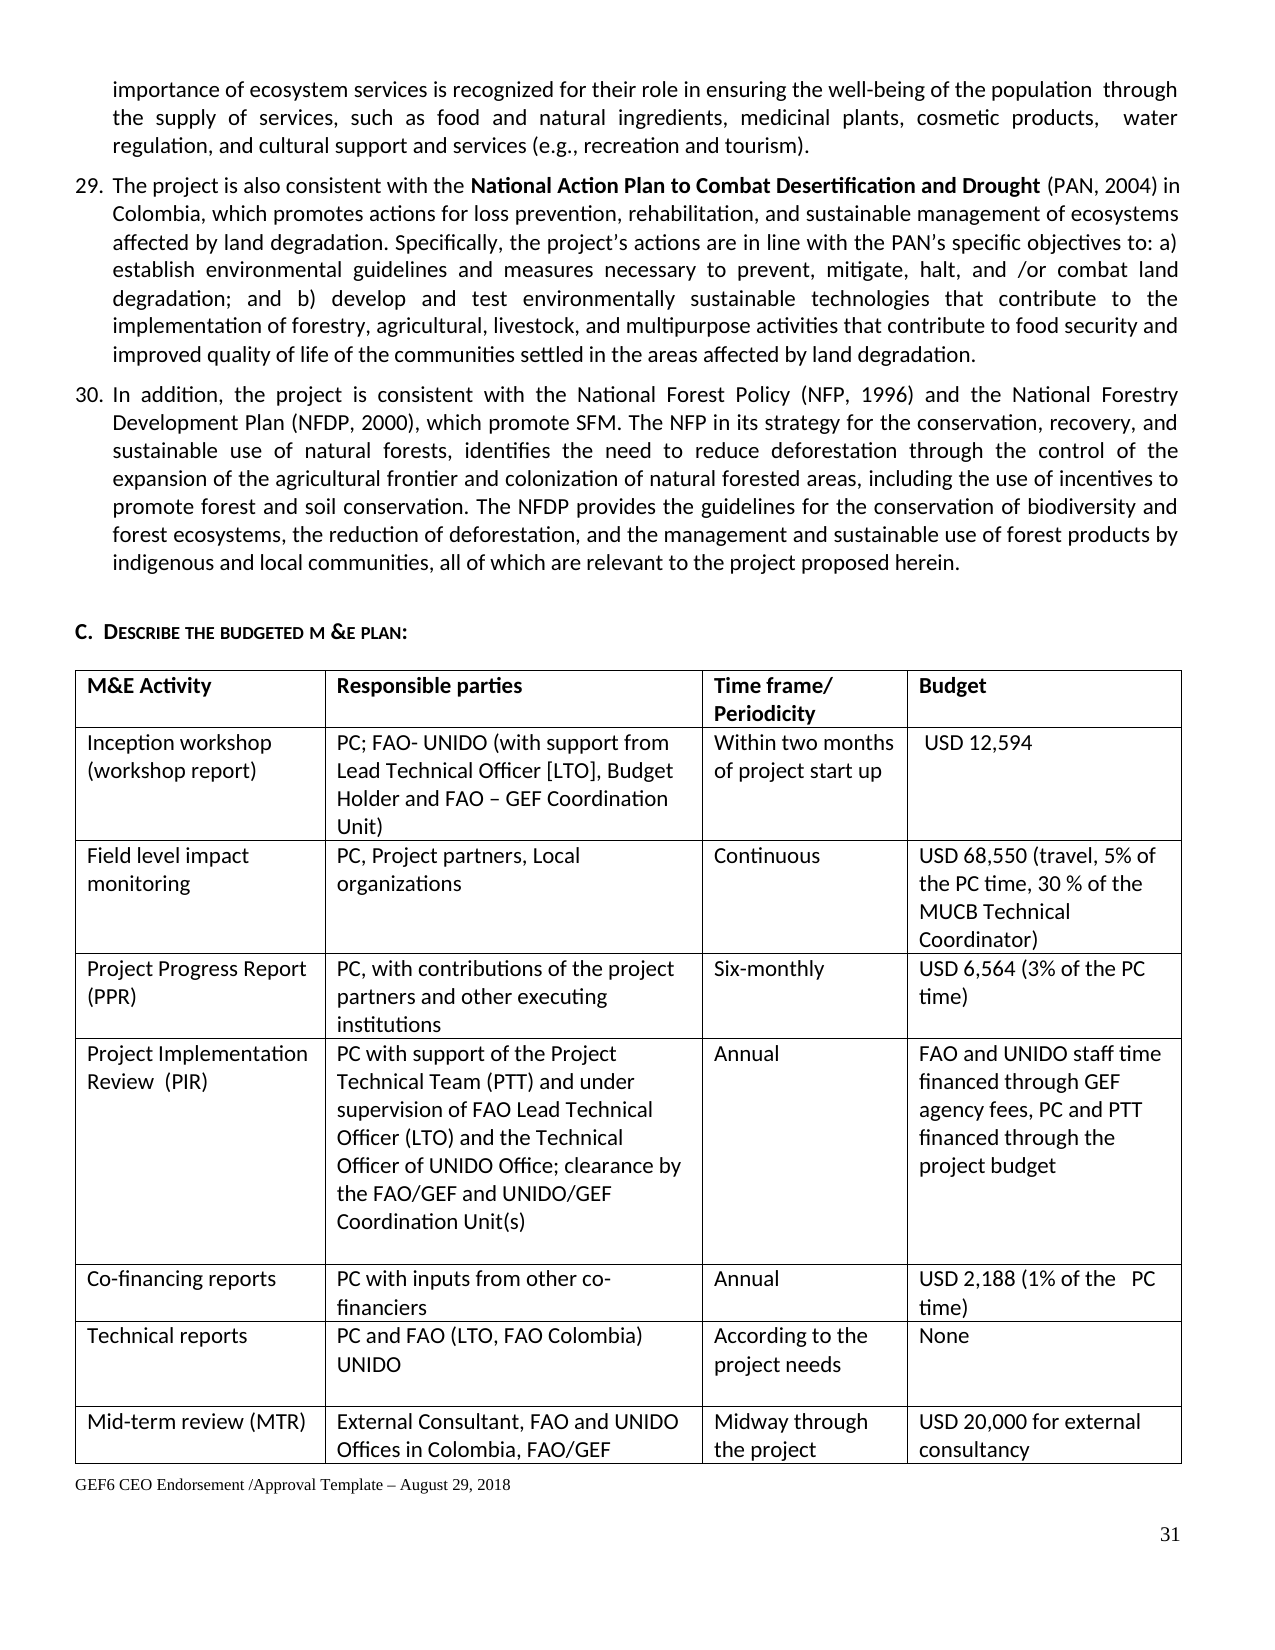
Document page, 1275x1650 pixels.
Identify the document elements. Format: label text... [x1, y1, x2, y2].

table_header Budget [908, 671, 1181, 727]
table_cell Co-financing reports [76, 1265, 325, 1321]
table_cell PC and FAO (LTO, FAO Colombia) UNIDO [326, 1322, 702, 1406]
table_cell USD 6,564 (3% of the PC time) [908, 954, 1181, 1038]
table_header M&E Activity [76, 671, 325, 727]
table_cell Field level impact monitoring [76, 841, 325, 953]
table_cell PC with inputs from other co-financiers [326, 1265, 702, 1321]
list In addition, the project is consistent with the National Forest Policy (NFP, 1996) and the National Forestry Development Plan (NFDP, 2000), which promote SFM. The NFP in its strategy for the conservation, recovery, and sustainable use of natural forests, identifies the need to reduce deforestation through the control of the expansion of the agricultural frontier and colonization of natural forested areas, including the use of incentives to promote forest and soil conservation. The NFDP provides the guidelines for the conservation of biodiversity and forest ecosystems, the reduction of deforestation, and the management and sustainable use of forest products by indigenous and local communities, all of which are relevant to the project proposed herein. [75, 380, 1181, 576]
table_header Time frame/ Periodicity [703, 671, 907, 727]
table_header Responsible parties [326, 671, 702, 727]
table_cell Continuous [703, 841, 907, 953]
list The project is also consistent with the National Action Plan to Combat Desertification and Drought (PAN, 2004) in Colombia, which promotes actions for loss prevention, rehabilitation, and sustainable management of ecosystems affected by land degradation. Specifically, the project’s actions are in line with the PAN’s specific objectives to: a) establish environmental guidelines and measures necessary to prevent, mitigate, halt, and /or combat land degradation; and b) develop and test environmentally sustainable technologies that contribute to the implementation of forestry, agricultural, livestock, and multipurpose activities that contribute to food security and improved quality of life of the communities settled in the areas affected by land degradation. [75, 172, 1181, 368]
table_cell According to the project needs [703, 1322, 907, 1406]
table_cell FAO and UNIDO staff time financed through GEF agency fees, PC and PTT financed through the project budget [908, 1039, 1181, 1263]
table_cell Technical reports [76, 1322, 325, 1406]
table_cell PC; FAO- UNIDO (with support from Lead Technical Officer [LTO], Budget Holder and FAO – GEF Coordination Unit) [326, 728, 702, 840]
table_cell Annual [703, 1039, 907, 1263]
table_cell PC with support of the Project Technical Team (PTT) and under supervision of FAO Lead Technical Officer (LTO) and the Technical Officer of UNIDO Office; clearance by the FAO/GEF and UNIDO/GEF Coordination Unit(s) [326, 1039, 702, 1263]
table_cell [908, 1407, 1181, 1463]
table_cell PC, Project partners, Local organizations [326, 841, 702, 953]
table_cell Six-monthly [703, 954, 907, 1038]
text C. Describe the budgeted m &e plan: [75, 617, 1181, 645]
table_cell USD 12,594 [908, 728, 1181, 840]
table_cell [326, 1407, 702, 1463]
table_cell PC, with contributions of the project partners and other executing institutions [326, 954, 702, 1038]
table_cell None [908, 1322, 1181, 1406]
table_cell Within two months of project start up [703, 728, 907, 840]
table_cell Inception workshop (workshop report) [76, 728, 325, 840]
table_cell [703, 1407, 907, 1463]
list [75, 75, 1181, 159]
table_cell USD 2,188 (1% of the PC time) [908, 1265, 1181, 1321]
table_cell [76, 1407, 325, 1463]
table_cell USD 68,550 (travel, 5% of the PC time, 30 % of the MUCB Technical Coordinator) [908, 841, 1181, 953]
table_cell Project Progress Report (PPR) [76, 954, 325, 1038]
table_cell Project Implementation Review (PIR) [76, 1039, 325, 1263]
table_cell Annual [703, 1265, 907, 1321]
